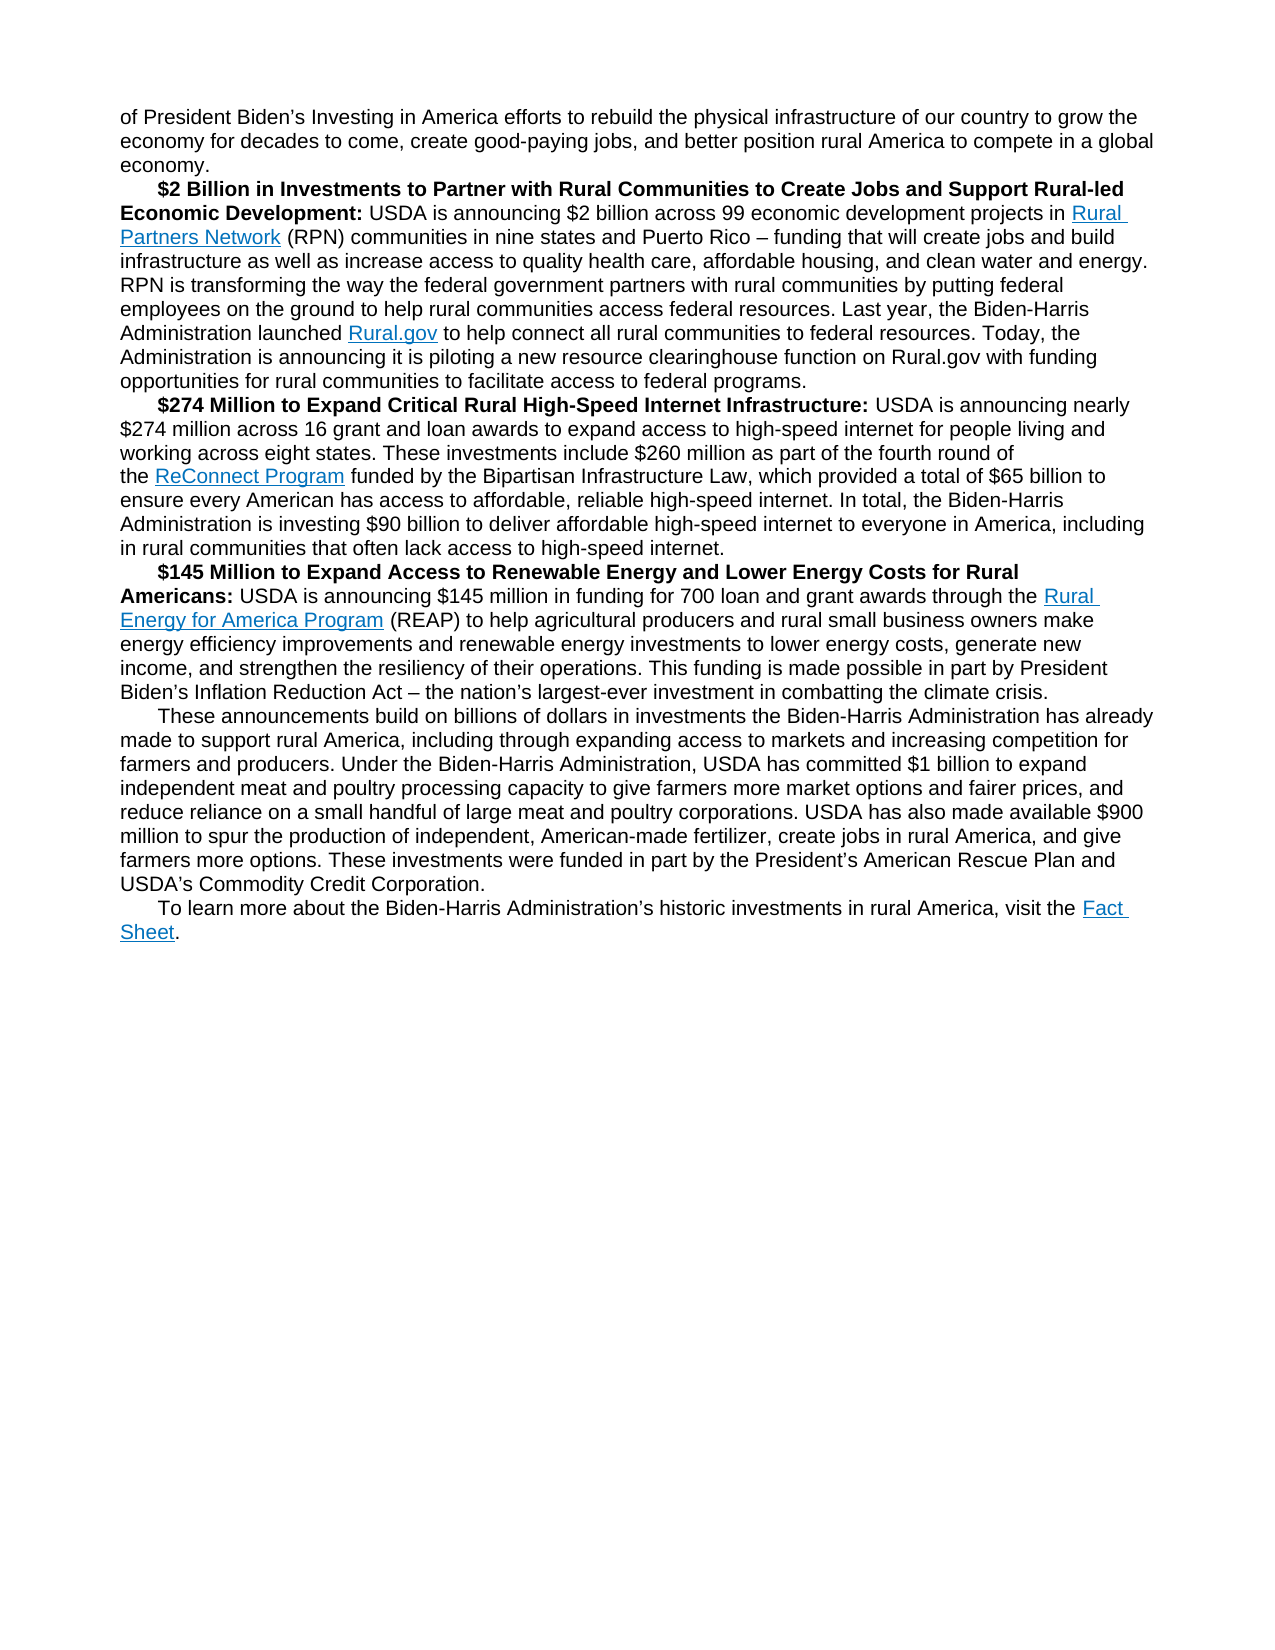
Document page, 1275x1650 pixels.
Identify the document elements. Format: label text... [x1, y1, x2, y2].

text These announcements build on billions of dollars in investments the Biden-Harris Administration has already made to support rural America, including through expanding access to markets and increasing competition for farmers and producers. Under the Biden-Harris Administration, USDA has committed $1 billion to expand independent meat and poultry processing capacity to give farmers more market options and fairer prices, and reduce reliance on a small handful of large meat and poultry corporations. USDA has also made available $900 million to spur the production of independent, American-made fertilizer, create jobs in rural America, and give farmers more options. These investments were funded in part by the President’s American Rescue Plan and USDA’s Commodity Credit Corporation. [120, 704, 1155, 896]
text $274 Million to Expand Critical Rural High-Speed Internet Infrastructure: USDA is announcing nearly $274 million across 16 grant and loan awards to expand access to high-speed internet for people living and working across eight states. These investments include $260 million as part of the fourth round of the ReConnect Program funded by the Bipartisan Infrastructure Law, which provided a total of $65 billion to ensure every American has access to affordable, reliable high-speed internet. In total, the Biden-Harris Administration is investing $90 billion to deliver affordable high-speed internet to everyone in America, including in rural communities that often lack access to high-speed internet. [120, 392, 1155, 560]
text $145 Million to Expand Access to Renewable Energy and Lower Energy Costs for Rural Americans: USDA is announcing $145 million in funding for 700 loan and grant awards through the Rural Energy for America Program (REAP) to help agricultural producers and rural small business owners make energy efficiency improvements and renewable energy investments to lower energy costs, generate new income, and strengthen the resiliency of their operations. This funding is made possible in part by President Biden’s Inflation Reduction Act – the nation’s largest-ever investment in combatting the climate crisis. [120, 560, 1155, 704]
text To learn more about the Biden-Harris Administration’s historic investments in rural America, visit the Fact Sheet. [120, 896, 1155, 943]
text $2 Billion in Investments to Partner with Rural Communities to Create Jobs and Support Rural-led Economic Development: USDA is announcing $2 billion across 99 economic development projects in Rural Partners Network (RPN) communities in nine states and Puerto Rico – funding that will create jobs and build infrastructure as well as increase access to quality health care, affordable housing, and clean water and energy. RPN is transforming the way the federal government partners with rural communities by putting federal employees on the ground to help rural communities access federal resources. Last year, the Biden-Harris Administration launched Rural.gov to help connect all rural communities to federal resources. Today, the Administration is announcing it is piloting a new resource clearinghouse function on Rural.gov with funding opportunities for rural communities to facilitate access to federal programs. [120, 177, 1155, 392]
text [120, 105, 1155, 177]
